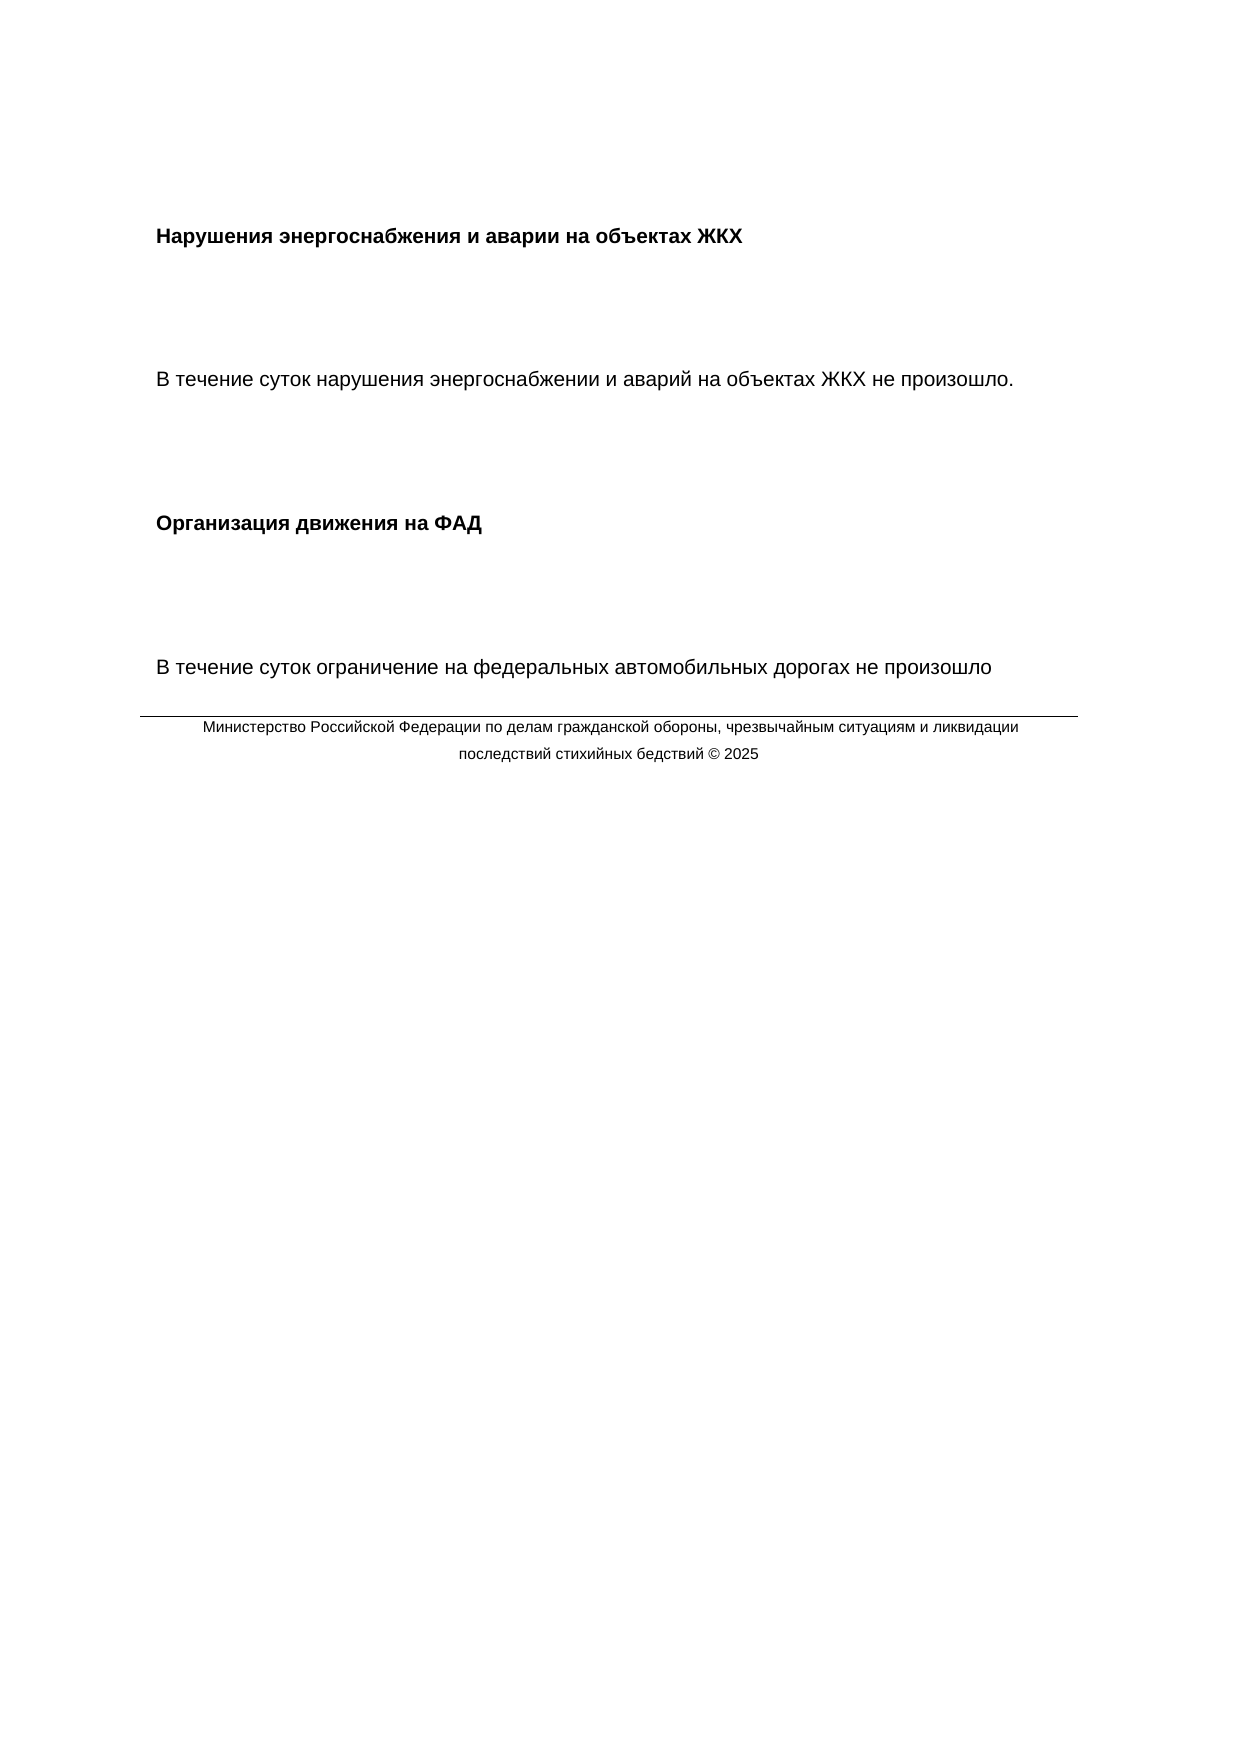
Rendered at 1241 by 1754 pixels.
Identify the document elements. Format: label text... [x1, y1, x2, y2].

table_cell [140, 150, 1078, 716]
table_cell Министерство Российской Федерации по делам гражданской обороны, чрезвычайным ситуациям и ликвидации последствий стихийных бедствий © 2025 [140, 717, 1078, 799]
